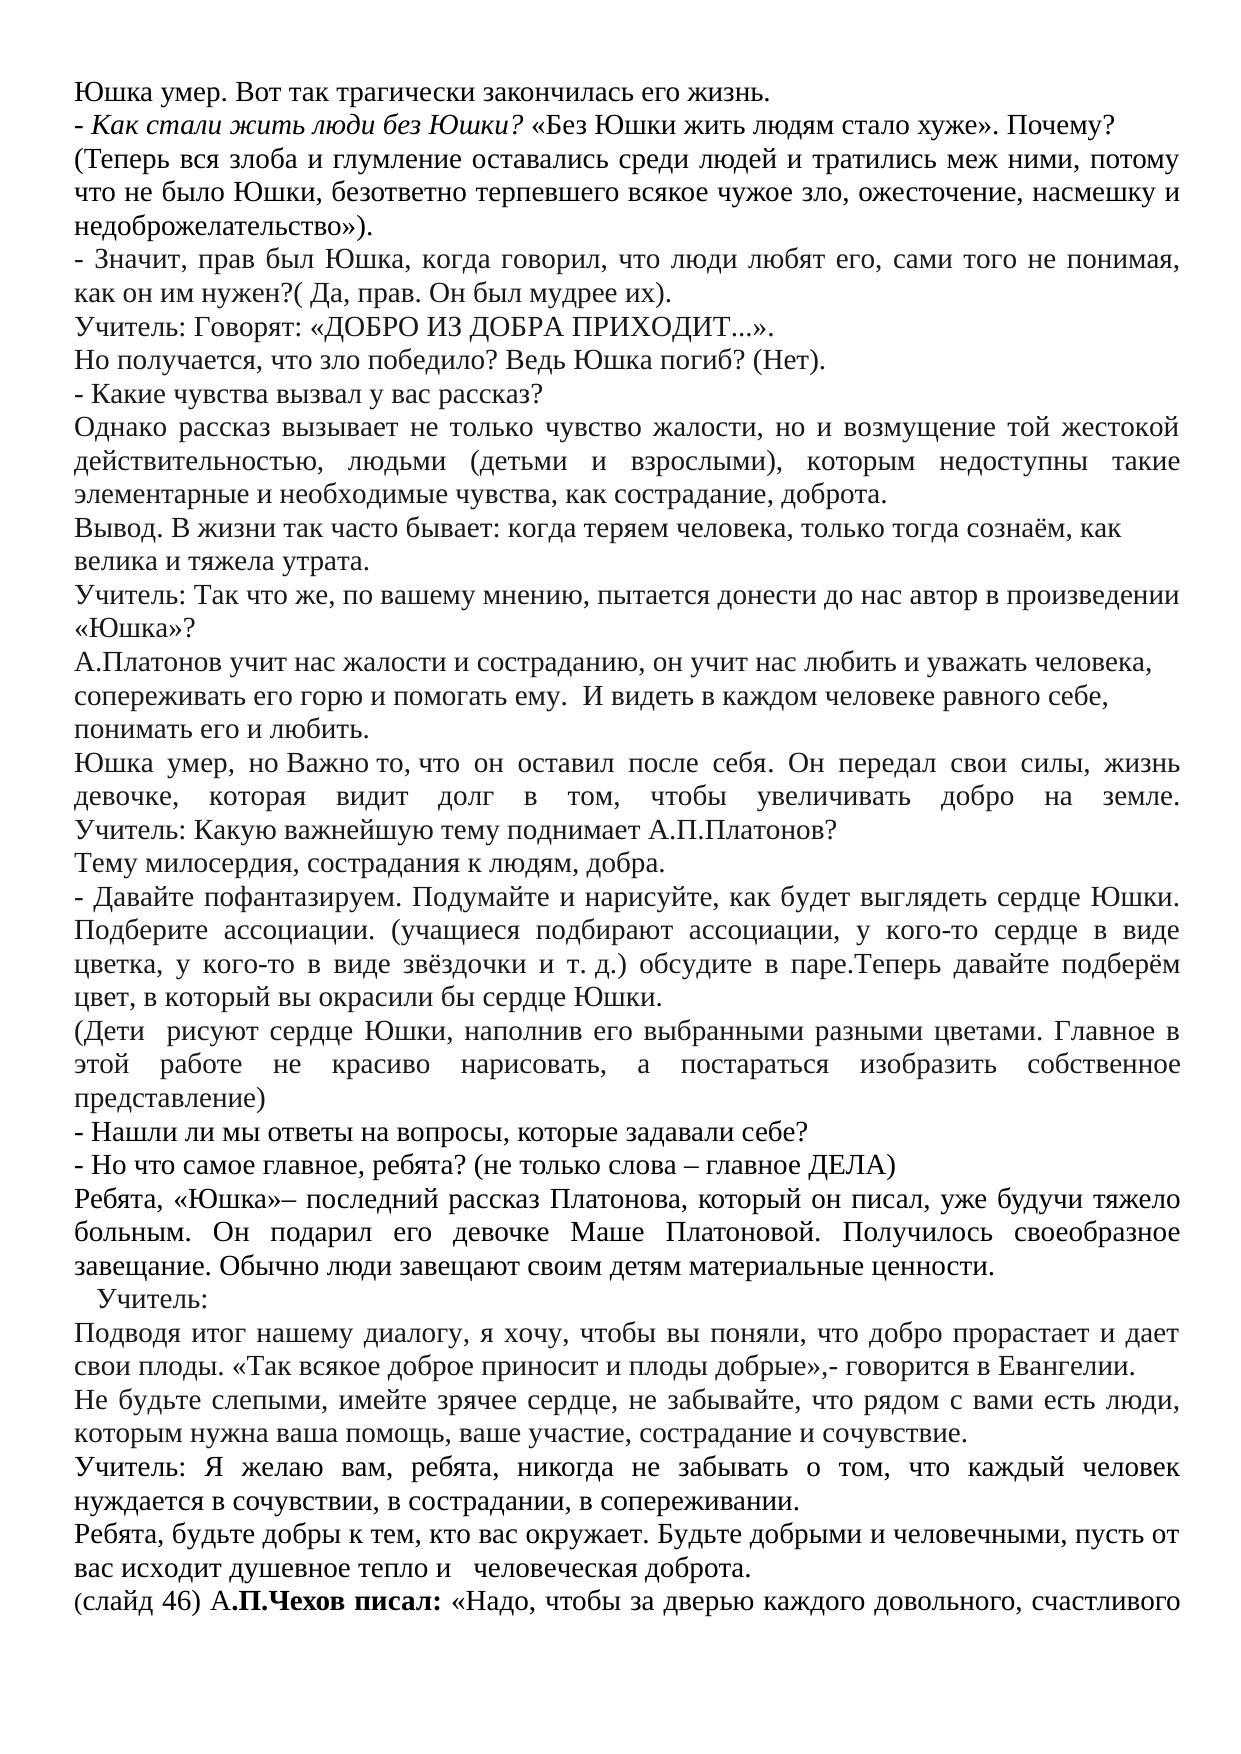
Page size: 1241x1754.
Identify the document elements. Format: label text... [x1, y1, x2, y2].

text Не будьте слепыми, имейте зрячее сердце, не забывайте, что рядом с вами есть люди, которым нужна ваша помощь, ваше участие, сострадание и сочувствие. [74, 1382, 1181, 1449]
text - Значит, прав был Юшка, когда говорил, что люди любят его, сами того не понимая, как он им нужен?( Да, прав. Он был мудрее их). [74, 242, 1181, 309]
text Но получается, что зло победило? Ведь Юшка погиб? (Нет). [74, 342, 1181, 376]
text Вывод. В жизни так часто бывает: когда теряем человека, только тогда сознаём, как велика и тяжела утрата. Учитель: Так что же, по вашему мнению, пытается донести до нас автор в произведении «Юшка»? А.Платонов учит нас жалости и состраданию, он учит нас любить и уважать человека, сопереживать его горю и помогать ему. И видеть в каждом человеке равного себе, понимать его и любить. [74, 510, 1181, 745]
text Тему милосердия, сострадания к людям, добра. [74, 845, 1181, 879]
text Подводя итог нашему диалогу, я хочу, чтобы вы поняли, что добро прорастает и дает свои плоды. «Так всякое доброе приносит и плоды добрые»,- говорится в Евангелии. [74, 1315, 1181, 1382]
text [74, 1583, 1181, 1617]
text (Дети рисуют сердце Юшки, наполнив его выбранными разными цветами. Главное в этой работе не красиво нарисовать, а постараться изобразить собственное представление) [74, 1013, 1181, 1114]
text - Какие чувства вызвал у вас рассказ? [74, 376, 1181, 409]
text - Нашли ли мы ответы на вопросы, которые задавали себе? [74, 1114, 1181, 1147]
text - Но что самое главное, ребята? (не только слова – главное ДЕЛА) [74, 1147, 1181, 1181]
text Юшка умер. Вот так трагически закончилась его жизнь. [74, 74, 1181, 107]
text (Теперь вся злоба и глумление оставались среди людей и тратились меж ними, потому что не было Юшки, безответно терпевшего всякое чужое зло, ожесточение, насмешку и недоброжелательство»). [74, 141, 1181, 242]
text Учитель: Говорят: «ДОБРО ИЗ ДОБРА ПРИХОДИТ...». [74, 309, 1181, 342]
text - Давайте пофантазируем. Подумайте и нарисуйте, как будет выглядеть сердце Юшки. Подберите ассоциации. (учащиеся подбирают ассоциации, у кого-то сердце в виде цветка, у кого-то в виде звёздочки и т. д.) обсудите в паре.Теперь давайте подберём цвет, в который вы окрасили бы сердце Юшки. [74, 879, 1181, 1013]
text Ребята, будьте добры к тем, кто вас окружает. Будьте добрыми и человечными, пусть от вас исходит душевное тепло и человеческая доброта. [74, 1516, 1181, 1583]
text - Как стали жить люди без Юшки? «Без Юшки жить людям стало хуже». Почему? [74, 107, 1181, 141]
text Однако рассказ вызывает не только чувство жалости, но и возмущение той жестокой действительностью, людьми (детьми и взрослыми), которым недоступны такие элементарные и необходимые чувства, как сострадание, доброта. [74, 409, 1181, 510]
text Учитель: Я желаю вам, ребята, никогда не забывать о том, что каждый человек нуждается в сочувствии, в сострадании, в сопереживании. [74, 1449, 1181, 1516]
text Учитель: [74, 1281, 1181, 1315]
text Ребята, «Юшка»– последний рассказ Платонова, который он писал, уже будучи тяжело больным. Он подарил его девочке Маше Платоновой. Получилось своеобразное завещание. Обычно люди завещают своим детям материальные ценности. [74, 1181, 1181, 1281]
text Юшка умер, но Важно то, что он оставил после себя. Он передал свои силы, жизнь девочке, которая видит долг в том, чтобы увеличивать добро на земле. Учитель: Какую важнейшую тему поднимает А.П.Платонов? [74, 745, 1181, 845]
